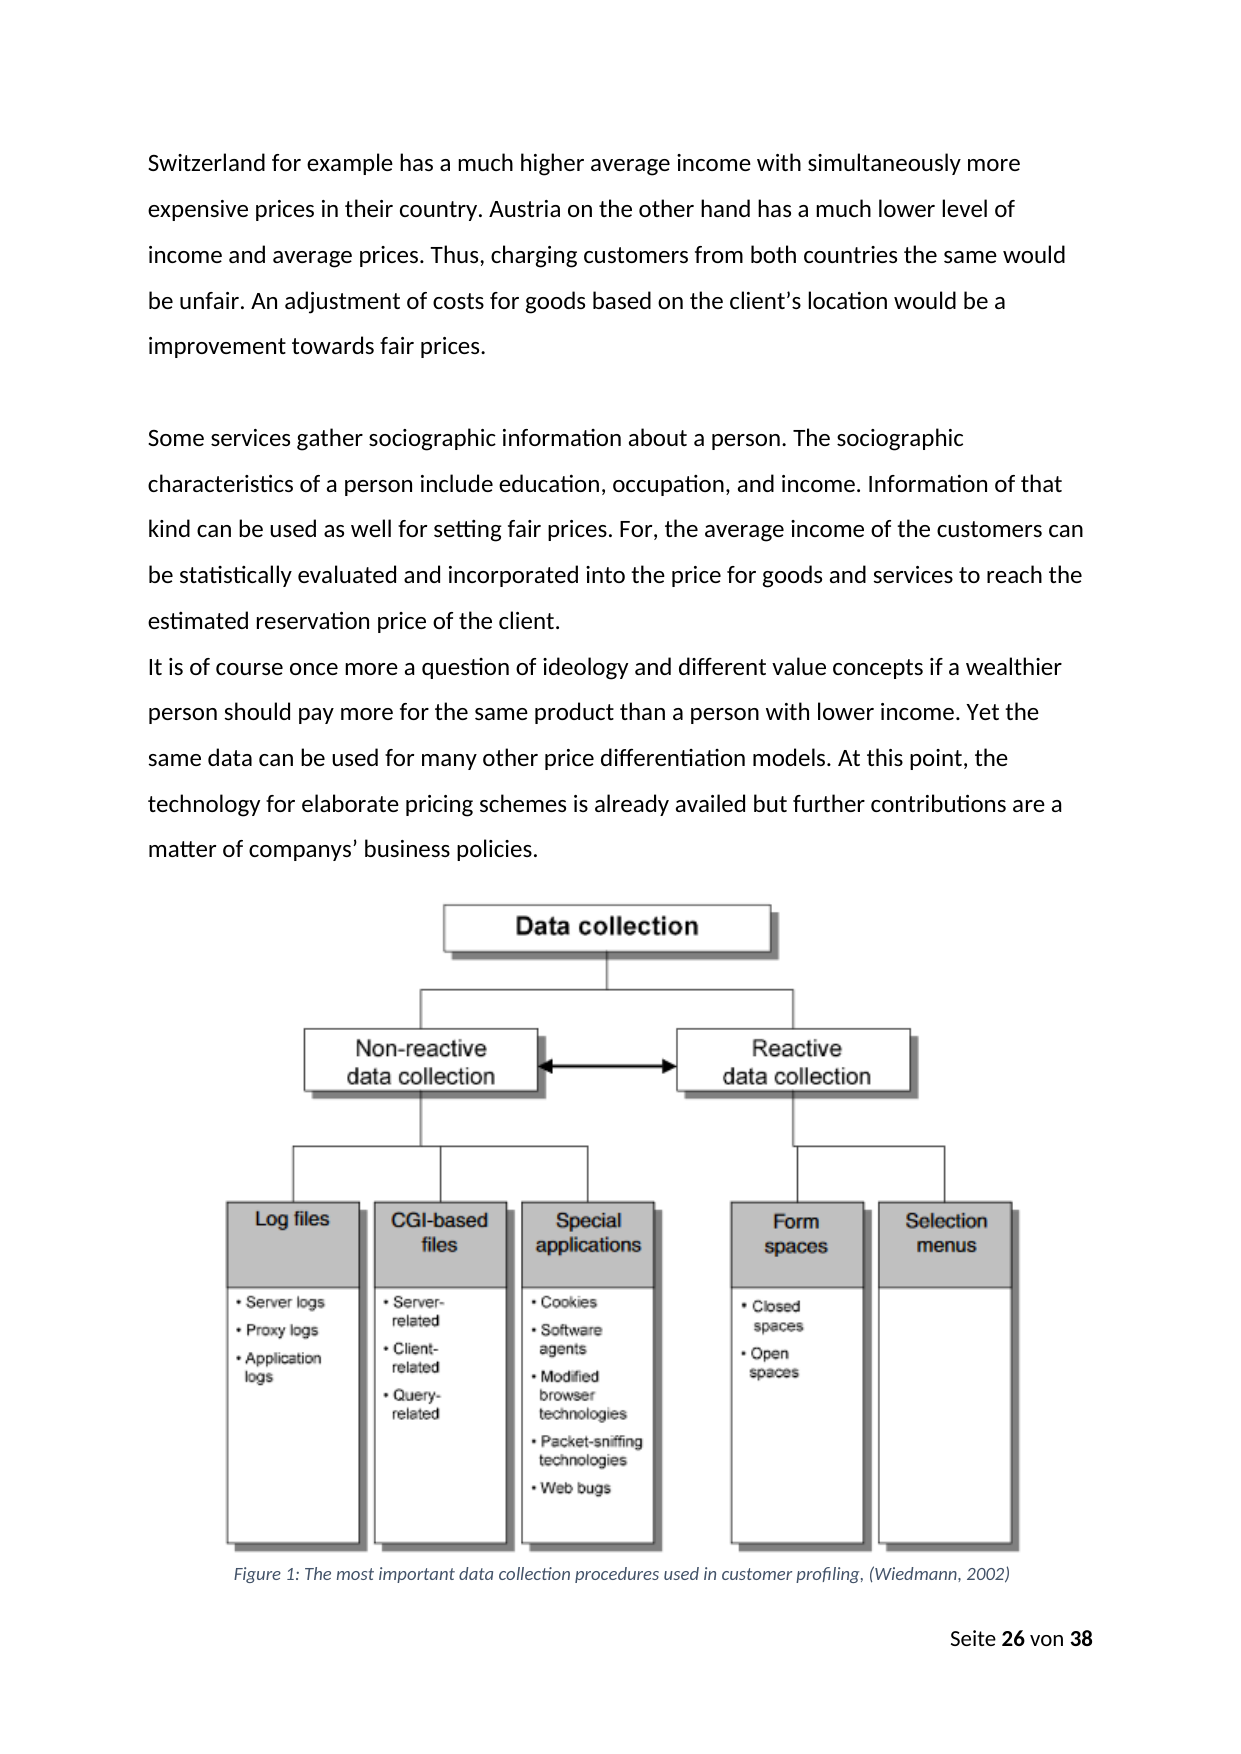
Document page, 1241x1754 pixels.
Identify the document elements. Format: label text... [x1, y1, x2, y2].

picture [185, 889, 1049, 1589]
text Switzerland for example has a much higher average income with simultaneously more expensive prices in their country. Austria on the other hand has a much lower level of income and average prices. Thus, charging customers from both countries the same would be unfair. An adjustment of costs for goods based on the client’s location would be a improvement towards fair prices. [148, 148, 1093, 361]
text Some services gather sociographic information about a person. The sociographic characteristics of a person include education, occupation, and income. Information of that kind can be used as well for setting fair prices. For, the average income of the customers can be statistically evaluated and incorporated into the price for goods and services to reach the estimated reservation price of the client. [148, 422, 1093, 635]
text It is of course once more a question of ideology and different value concepts if a wealthier person should pay more for the same product than a person with lower income. Yet the same data can be used for many other price differentiation models. At this point, the technology for elaborate pricing schemes is already availed but further contributions are a matter of companys’ business policies. [148, 651, 1093, 864]
